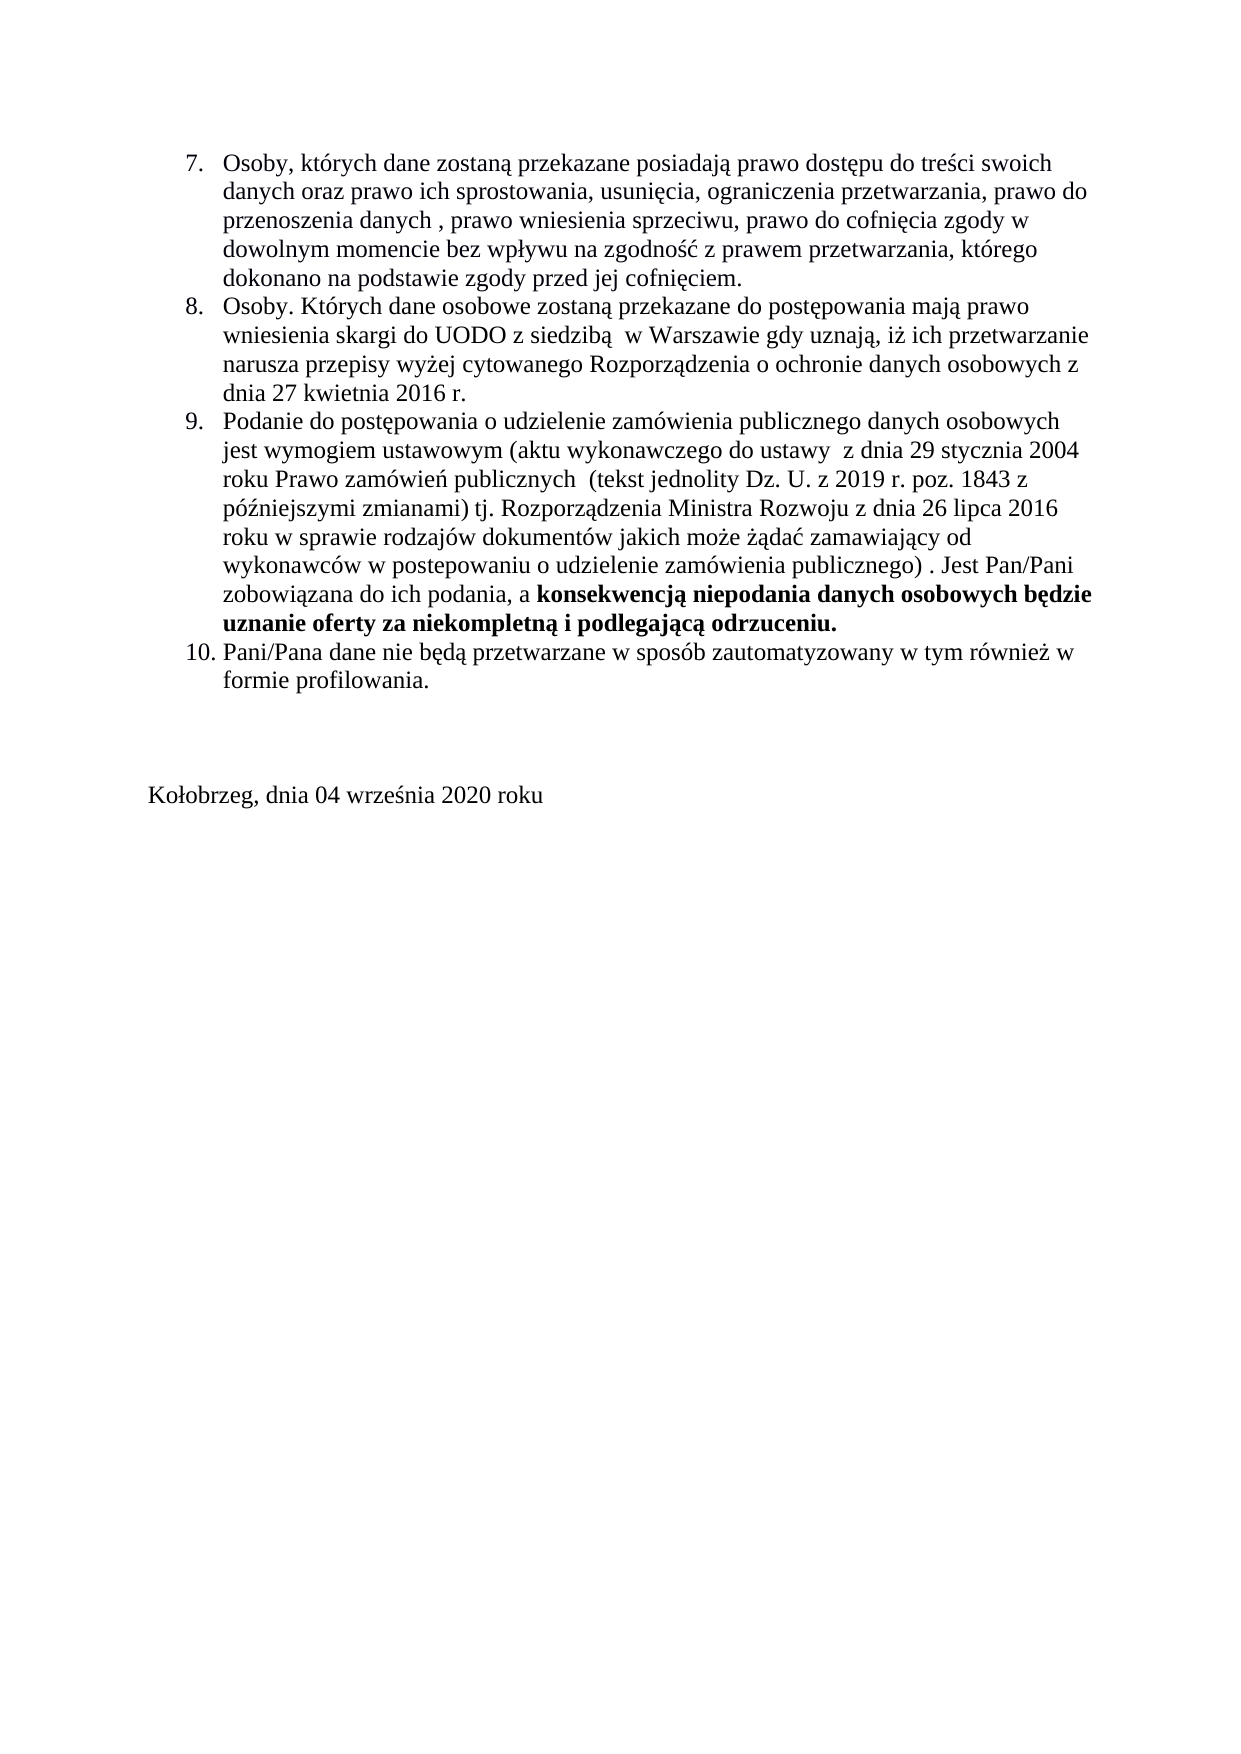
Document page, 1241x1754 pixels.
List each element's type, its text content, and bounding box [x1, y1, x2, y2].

list Pani/Pana dane nie będą przetwarzane w sposób zautomatyzowany w tym również w formie profilowania. [185, 637, 1093, 694]
list Podanie do postępowania o udzielenie zamówienia publicznego danych osobowych jest wymogiem ustawowym (aktu wykonawczego do ustawy z dnia 29 stycznia 2004 roku Prawo zamówień publicznych (tekst jednolity Dz. U. z 2019 r. poz. 1843 z późniejszymi zmianami) tj. Rozporządzenia Ministra Rozwoju z dnia 26 lipca 2016 roku w sprawie rodzajów dokumentów jakich może żądać zamawiający od wykonawców w postepowaniu o udzielenie zamówienia publicznego) . Jest Pan/Pani zobowiązana do ich podania, a konsekwencją niepodania danych osobowych będzie uznanie oferty za niekompletną i podlegającą odrzuceniu. [185, 406, 1093, 637]
list Osoby. Których dane osobowe zostaną przekazane do postępowania mają prawo wniesienia skargi do UODO z siedzibą w Warszawie gdy uznają, iż ich przetwarzanie narusza przepisy wyżej cytowanego Rozporządzenia o ochronie danych osobowych z dnia 27 kwietnia 2016 r. [185, 291, 1093, 406]
text Kołobrzeg, dnia 04 września 2020 roku [148, 780, 1093, 809]
list Osoby, których dane zostaną przekazane posiadają prawo dostępu do treści swoich danych oraz prawo ich sprostowania, usunięcia, ograniczenia przetwarzania, prawo do przenoszenia danych , prawo wniesienia sprzeciwu, prawo do cofnięcia zgody w dowolnym momencie bez wpływu na zgodność z prawem przetwarzania, którego dokonano na podstawie zgody przed jej cofnięciem. [185, 148, 1093, 291]
